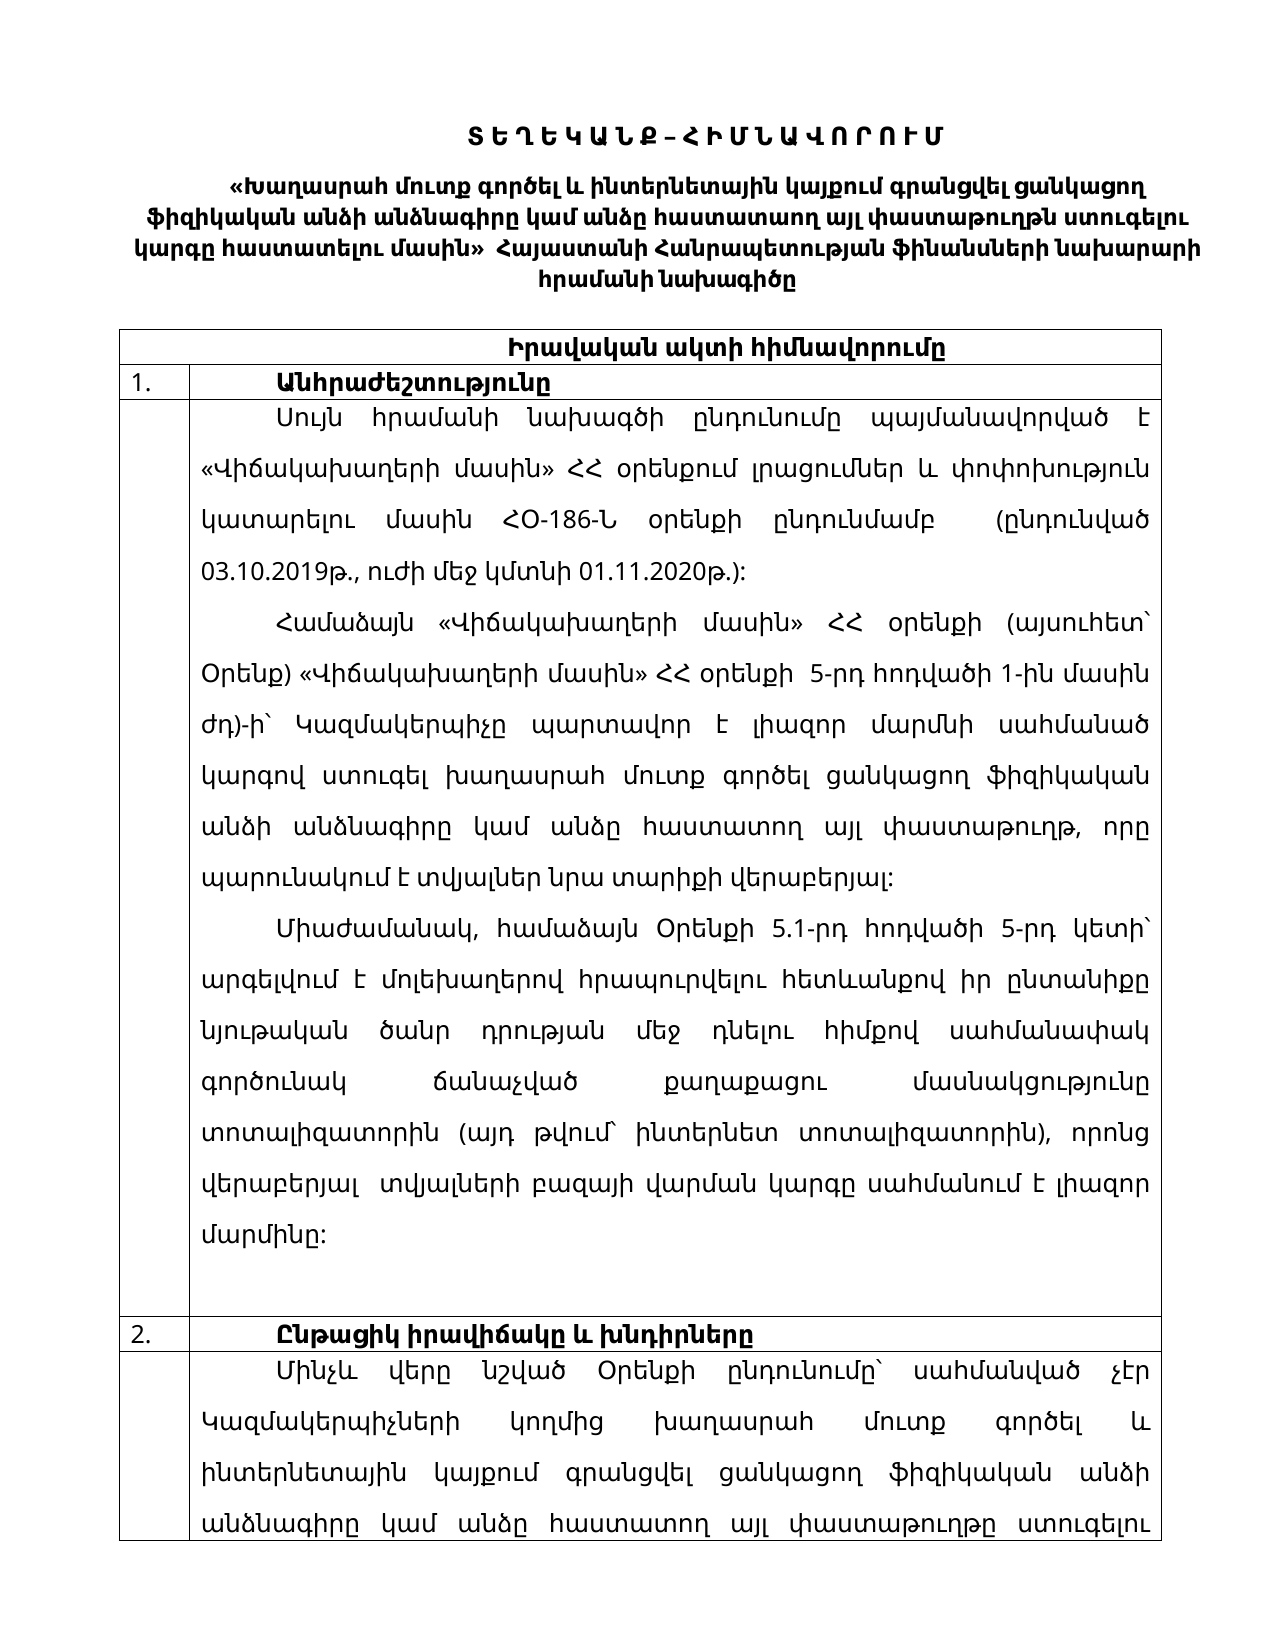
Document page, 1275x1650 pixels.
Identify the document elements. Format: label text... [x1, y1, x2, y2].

table_cell [120, 400, 189, 1316]
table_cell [190, 1352, 1161, 1539]
table_cell Անհրաժեշտությունը [190, 365, 1161, 399]
text «Խաղասրահ մուտք գործել և ինտերնետային կայքում գրանցվել ցանկացող ֆիզիկական անձի անձնագիրը կամ անձը հաստատաող այլ փաստաթուղթն ստուգելու կարգը հաստատելու մասին» Հայաստանի Հանրապետության ֆինանսների նախարարի հրամանի նախագիծը [118, 169, 1216, 294]
table_cell 1. [120, 365, 189, 399]
table_header Իրավական ակտի հիմնավորումը [120, 330, 1161, 364]
table_cell [120, 1352, 189, 1539]
table_cell 2. [120, 1317, 189, 1351]
text Տ Ե Ղ Ե Կ Ա Ն Ք – Հ Ի Մ Ն Ա Վ Ո Ր Ո Ւ Մ [118, 118, 1216, 153]
table_cell Սույն հրամանի նախագծի ընդունումը պայմանավորված է «Վիճակախաղերի մասին» ՀՀ օրենքում լրացումներ և փոփոխություն կատարելու մասին ՀՕ-186-Ն օրենքի ընդունմամբ (ընդունված 03.10.2019թ., ուժի մեջ կմտնի 01.11.2020թ.): Համաձայն «Վիճակախաղերի մասին» ՀՀ օրենքի (այսուհետ՝ Օրենք) «Վիճակախաղերի մասին» ՀՀ օրենքի 5-րդ հոդվածի 1-ին մասին ժդ)-ի՝ Կազմակերպիչը պարտավոր է լիազոր մարմնի սահմանած կարգով ստուգել խաղասրահ մուտք գործել ցանկացող ֆիզիկական անձի անձնագիրը կամ անձը հաստատող այլ փաստաթուղթ, որը պարունակում է տվյալներ նրա տարիքի վերաբերյալ: Միաժամանակ, համաձայն Օրենքի 5.1-րդ հոդվածի 5-րդ կետի՝ արգելվում է մոլեխաղերով հրապուրվելու հետևանքով իր ընտանիքը նյութական ծանր դրության մեջ դնելու հիմքով սահմանափակ գործունակ ճանաչված քաղաքացու մասնակցությունը տոտալիզատորին (այդ թվում՝ ինտերնետ տոտալիզատորին), որոնց վերաբերյալ տվյալների բազայի վարման կարգը սահմանում է լիազոր մարմինը: [190, 400, 1161, 1316]
table_cell Ընթացիկ իրավիճակը և խնդիրները [190, 1317, 1161, 1351]
